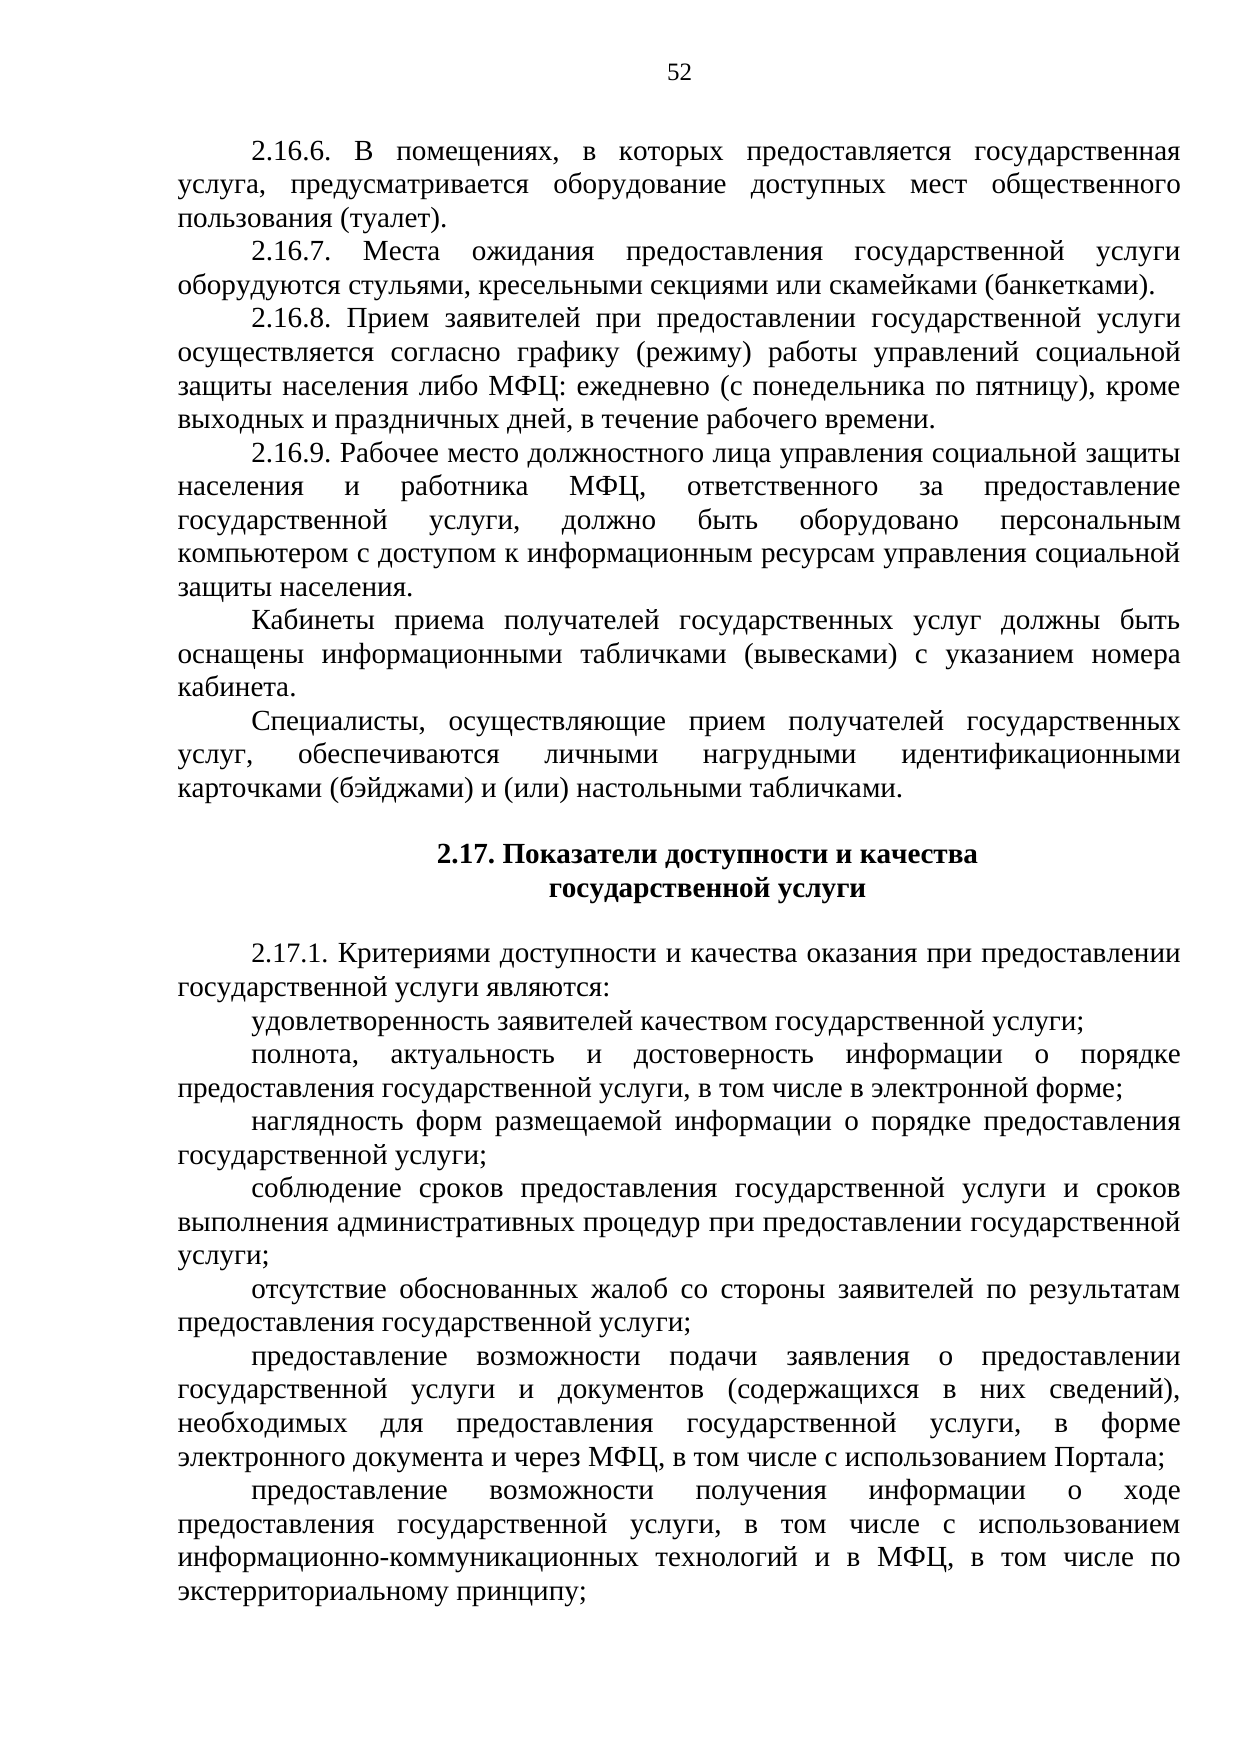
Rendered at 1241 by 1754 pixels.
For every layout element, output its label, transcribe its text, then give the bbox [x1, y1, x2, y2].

text полнота, актуальность и достоверность информации о порядке предоставления государственной услуги, в том числе в электронной форме; [177, 1036, 1181, 1103]
text предоставление возможности подачи заявления о предоставлении государственной услуги и документов (содержащихся в них сведений), необходимых для предоставления государственной услуги, в форме электронного документа и через МФЦ, в том числе с использованием Портала; [177, 1338, 1181, 1472]
text Кабинеты приема получателей государственных услуг должны быть оснащены информационными табличками (вывесками) с указанием номера кабинета. [177, 602, 1181, 703]
text 2.16.6. В помещениях, в которых предоставляется государственная услуга, предусматривается оборудование доступных мест общественного пользования (туалет). [177, 133, 1181, 233]
text отсутствие обоснованных жалоб со стороны заявителей по результатам предоставления государственной услуги; [177, 1271, 1181, 1338]
text 2.17. Показатели доступности и качества [233, 836, 1181, 870]
text соблюдение сроков предоставления государственной услуги и сроков выполнения административных процедур при предоставлении государственной услуги; [177, 1170, 1181, 1271]
text государственной услуги [177, 870, 1181, 903]
text 2.16.7. Места ожидания предоставления государственной услуги оборудуются стульями, кресельными секциями или скамейками (банкетками). [177, 233, 1181, 301]
text удовлетворенность заявителей качеством государственной услуги; [177, 1003, 1181, 1036]
text 2.16.8. Прием заявителей при предоставлении государственной услуги осуществляется согласно графику (режиму) работы управлений социальной защиты населения либо МФЦ: ежедневно (с понедельника по пятницу), кроме выходных и праздничных дней, в течение рабочего времени. [177, 301, 1181, 435]
text 2.17.1. Критериями доступности и качества оказания при предоставлении государственной услуги являются: [177, 936, 1181, 1003]
text Специалисты, осуществляющие прием получателей государственных услуг, обеспечиваются личными нагрудными идентификационными карточками (бэйджами) и (или) настольными табличками. [177, 703, 1181, 804]
text предоставление возможности получения информации о ходе предоставления государственной услуги, в том числе с использованием информационно-коммуникационных технологий и в МФЦ, в том числе по экстерриториальному принципу; [177, 1472, 1181, 1606]
text 2.16.9. Рабочее место должностного лица управления социальной защиты населения и работника МФЦ, ответственного за предоставление государственной услуги, должно быть оборудовано персональным компьютером с доступом к информационным ресурсам управления социальной защиты населения. [177, 435, 1181, 602]
text наглядность форм размещаемой информации о порядке предоставления государственной услуги; [177, 1103, 1181, 1170]
